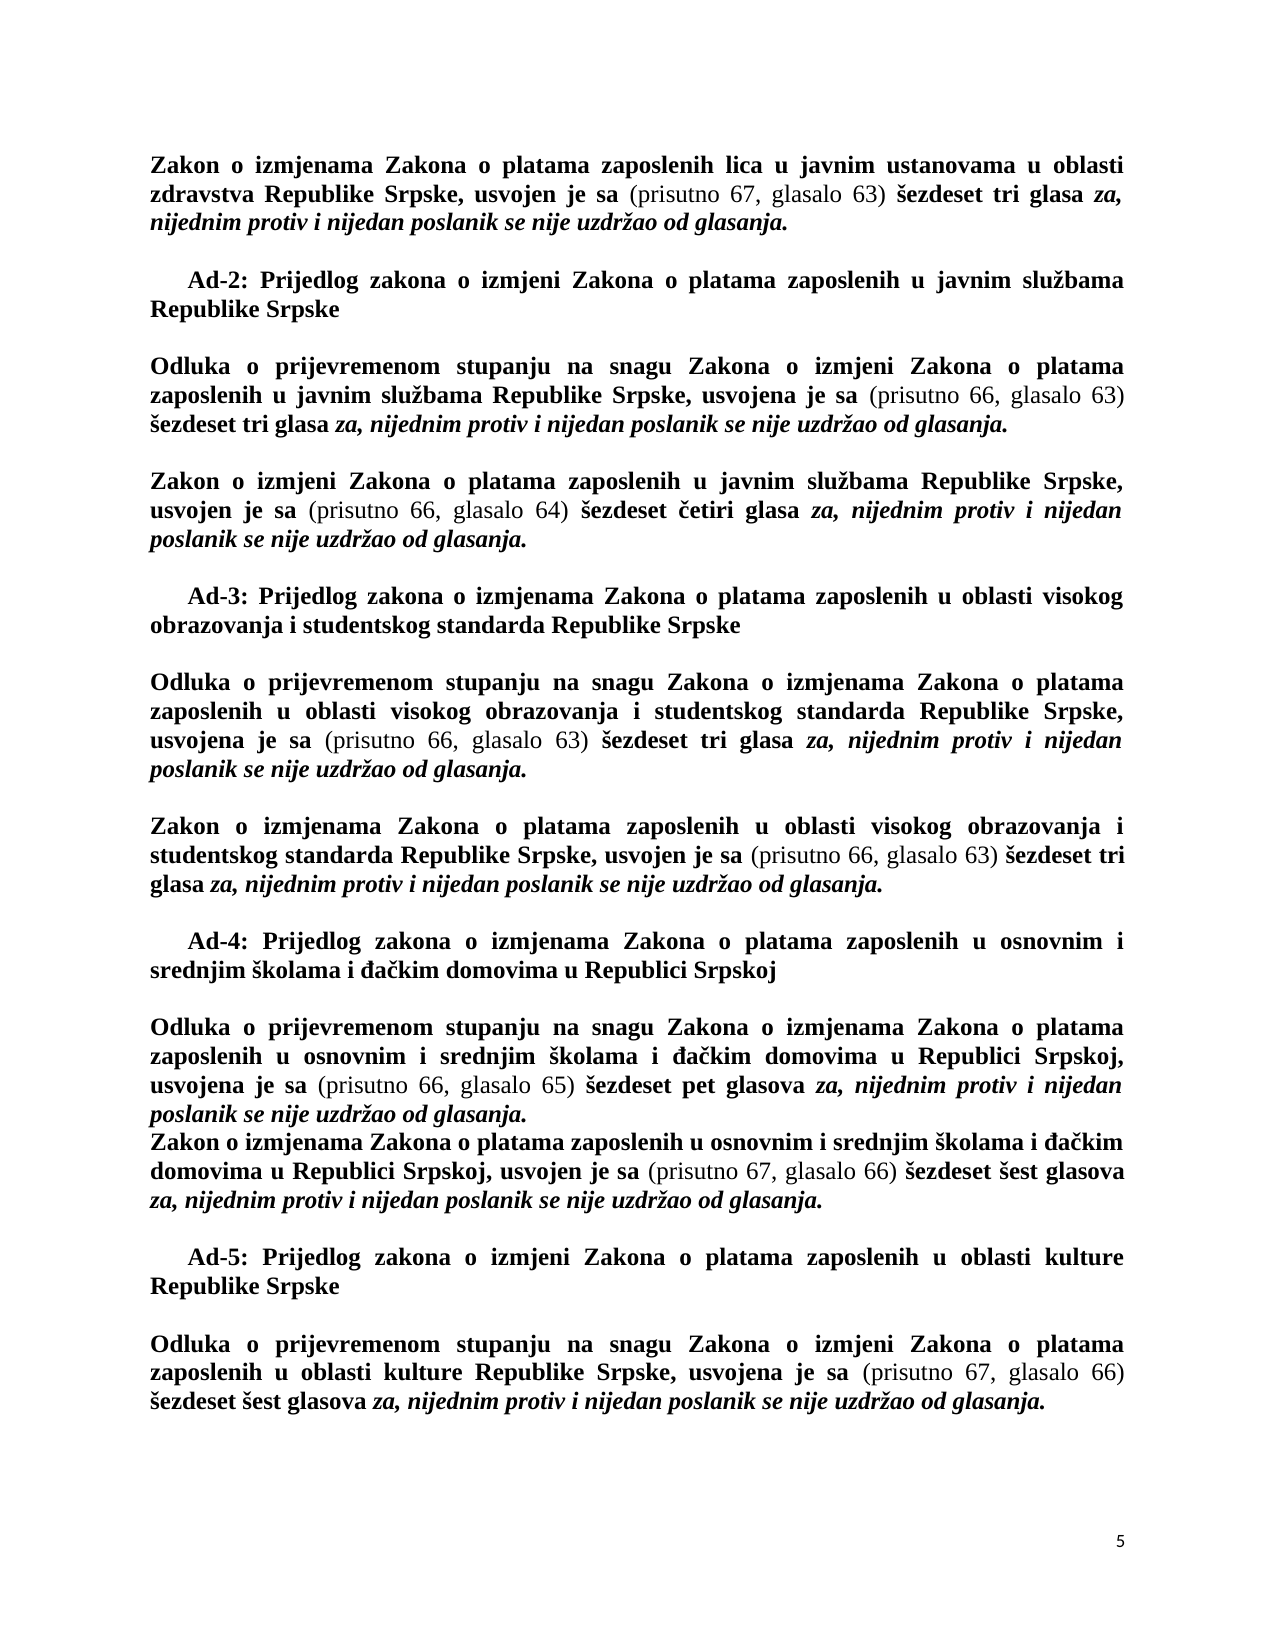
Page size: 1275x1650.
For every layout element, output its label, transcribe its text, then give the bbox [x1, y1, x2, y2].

text Odluka o prijevremenom stupanju na snagu Zakona o izmjenama Zakona o platama zaposlenih u osnovnim i srednjim školama i đačkim domovima u Republici Srpskoj, usvojena je sa (prisutno 66, glasalo 65) šezdeset pet glasova za, nijednim protiv i nijedan poslanik se nije uzdržao od glasanja. [150, 1012, 1125, 1127]
text Zakon o izmjenama Zakona o platama zaposlenih u oblasti visokog obrazovanja i studentskog standarda Republike Srpske, usvojen je sa (prisutno 66, glasalo 63) šezdeset tri glasa za, nijednim protiv i nijedan poslanik se nije uzdržao od glasanja. [150, 811, 1125, 897]
text Ad-3: Prijedlog zakona o izmjenama Zakona o platama zaposlenih u oblasti visokog obrazovanja i studentskog standarda Republike Srpske [150, 581, 1125, 639]
text Ad-5: Prijedlog zakona o izmjeni Zakona o platama zaposlenih u oblasti kulture Republike Srpske [150, 1242, 1125, 1300]
text Zakon o izmjenama Zakona o platama zaposlenih lica u javnim ustanovama u oblasti zdravstva Republike Srpske, usvojen je sa (prisutno 67, glasalo 63) šezdeset tri glasa za, nijednim protiv i nijedan poslanik se nije uzdržao od glasanja. [150, 150, 1125, 236]
text Zakon o izmjeni Zakona o platama zaposlenih u javnim službama Republike Srpske, usvojen je sa (prisutno 66, glasalo 64) šezdeset četiri glasa za, nijednim protiv i nijedan poslanik se nije uzdržao od glasanja. [150, 466, 1125, 552]
text Ad-2: Prijedlog zakona o izmjeni Zakona o platama zaposlenih u javnim službama Republike Srpske [150, 265, 1125, 322]
text Odluka o prijevremenom stupanju na snagu Zakona o izmjeni Zakona o platama zaposlenih u javnim službama Republike Srpske, usvojena je sa (prisutno 66, glasalo 63) šezdeset tri glasa za, nijednim protiv i nijedan poslanik se nije uzdržao od glasanja. [150, 351, 1125, 437]
text Odluka o prijevremenom stupanju na snagu Zakona o izmjeni Zakona o platama zaposlenih u oblasti kulture Republike Srpske, usvojena je sa (prisutno 67, glasalo 66) šezdeset šest glasova za, nijednim protiv i nijedan poslanik se nije uzdržao od glasanja. [150, 1329, 1125, 1415]
text Ad-4: Prijedlog zakona o izmjenama Zakona o platama zaposlenih u osnovnim i srednjim školama i đačkim domovima u Republici Srpskoj [150, 926, 1125, 984]
text Odluka o prijevremenom stupanju na snagu Zakona o izmjenama Zakona o platama zaposlenih u oblasti visokog obrazovanja i studentskog standarda Republike Srpske, usvojena je sa (prisutno 66, glasalo 63) šezdeset tri glasa za, nijednim protiv i nijedan poslanik se nije uzdržao od glasanja. [150, 667, 1125, 782]
text Zakon o izmjenama Zakona o platama zaposlenih u osnovnim i srednjim školama i đačkim domovima u Republici Srpskoj, usvojen je sa (prisutno 67, glasalo 66) šezdeset šest glasova za, nijednim protiv i nijedan poslanik se nije uzdržao od glasanja. [150, 1127, 1125, 1214]
